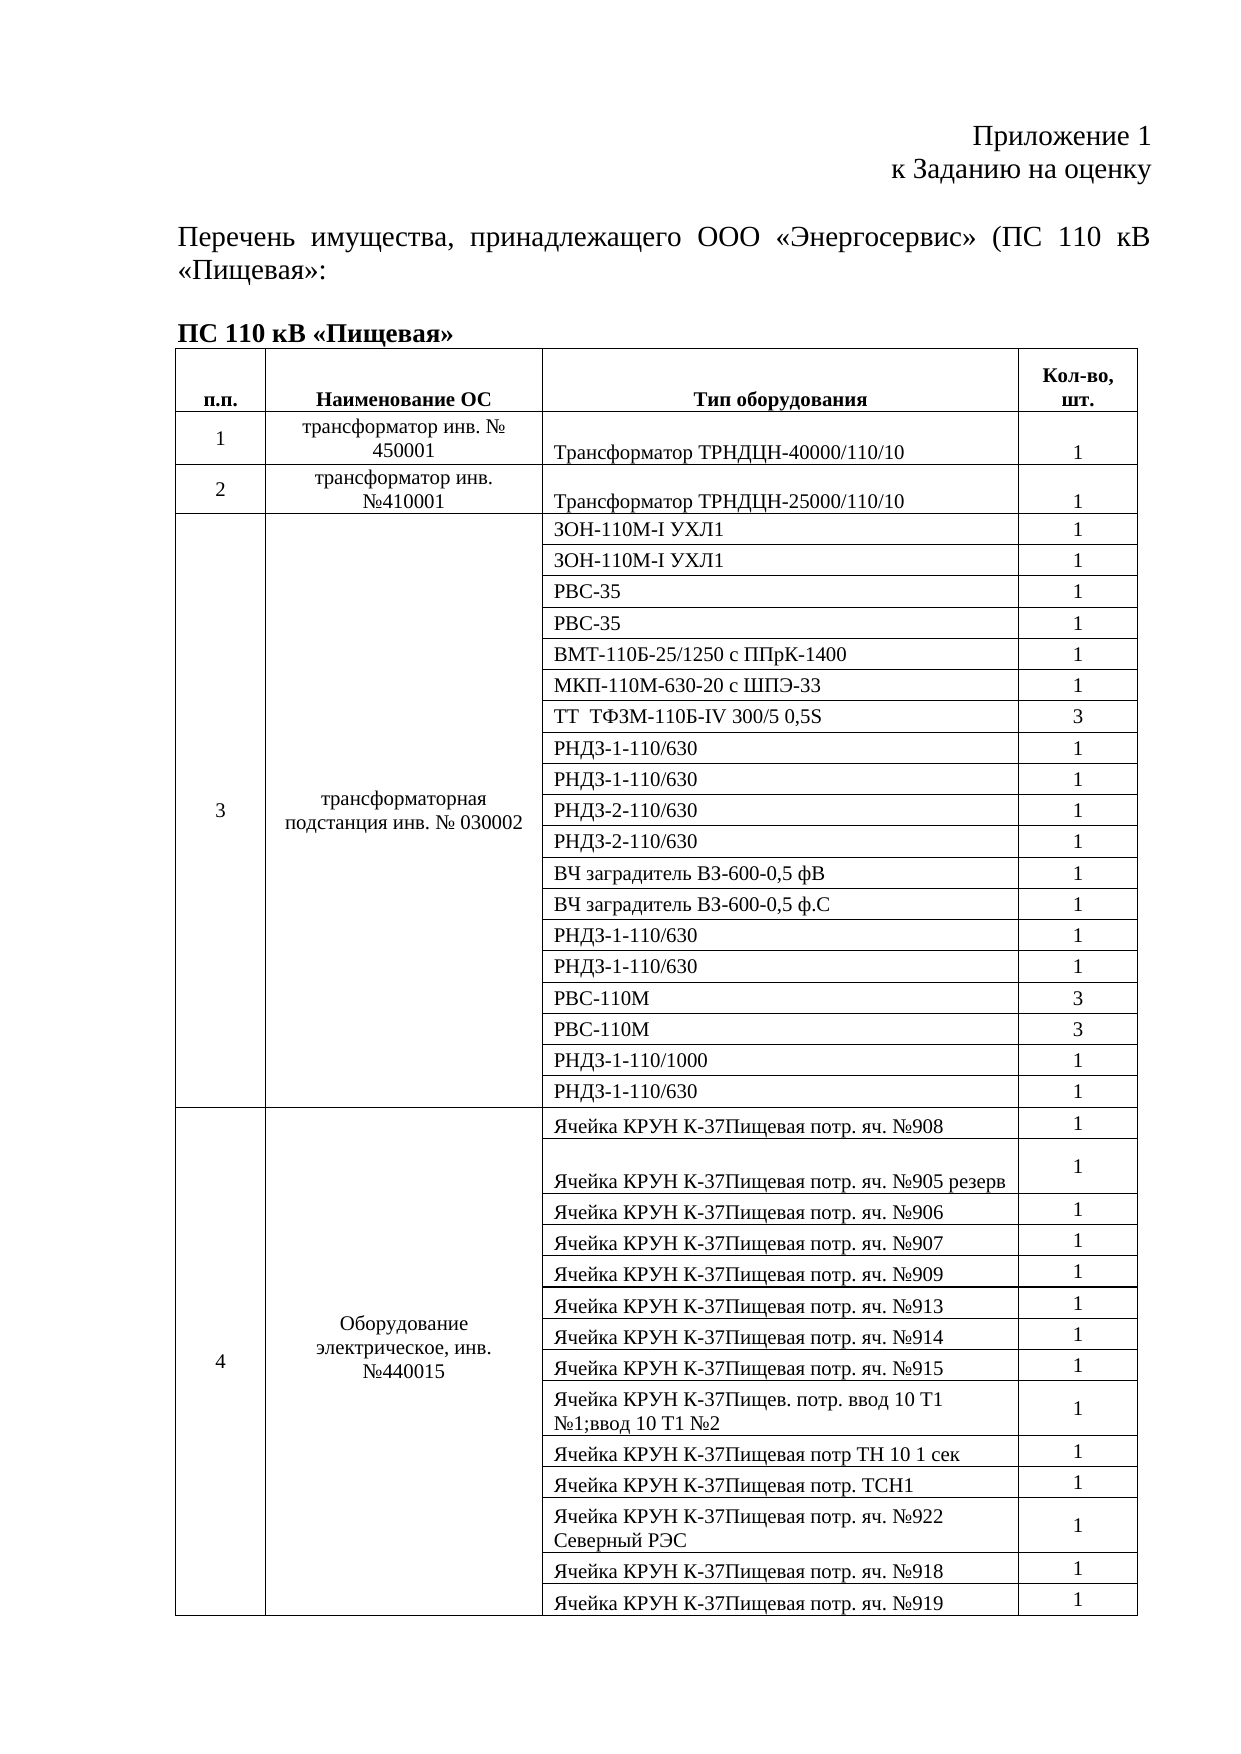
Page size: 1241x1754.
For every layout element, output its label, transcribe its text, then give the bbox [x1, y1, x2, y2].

table_cell 1 [1019, 1319, 1137, 1349]
table_cell 4 [176, 1108, 265, 1614]
table_cell Оборудование электрическое, инв. №440015 [266, 1108, 542, 1614]
table_cell Ячейка КРУН К-37Пищевая потр. яч. №922 Северный РЭС [543, 1498, 1018, 1552]
table_cell 1 [1019, 514, 1137, 544]
table_cell Ячейка КРУН К-37Пищевая потр. яч. №905 резерв [543, 1139, 1018, 1193]
table_cell трансформатор инв. № 450001 [266, 412, 542, 464]
table_cell 1 [1019, 889, 1137, 919]
table_cell Ячейка КРУН К-37Пищевая потр. яч. №913 [543, 1288, 1018, 1318]
text Приложение 1 [177, 118, 1152, 152]
table_cell РНДЗ-1-110/1000 [543, 1045, 1018, 1075]
table_cell Трансформатор ТРНДЦН-25000/110/10 [543, 465, 1018, 513]
table_cell 1 [1019, 1288, 1137, 1318]
table_cell 1 [1019, 858, 1137, 888]
table_cell Ячейка КРУН К-37Пищевая потр. яч. №919 [543, 1584, 1018, 1614]
table_cell ВЧ заградитель ВЗ-600-0,5 ф.С [543, 889, 1018, 919]
table_cell 1 [1019, 1381, 1137, 1435]
table_cell трансформаторная подстанция инв. № 030002 [266, 514, 542, 1107]
table_cell 3 [1019, 983, 1137, 1013]
table_cell РНДЗ-1-110/630 [543, 764, 1018, 794]
table_cell 1 [1019, 639, 1137, 669]
table_cell 1 [1019, 1256, 1137, 1286]
table_cell 1 [1019, 670, 1137, 700]
table_cell МКП-110М-630-20 с ШПЭ-33 [543, 670, 1018, 700]
table_cell ВЧ заградитель ВЗ-600-0,5 фВ [543, 858, 1018, 888]
table_cell РВС-35 [543, 576, 1018, 607]
table_cell Ячейка КРУН К-37Пищевая потр. яч. №907 [543, 1225, 1018, 1255]
table_cell 3 [176, 514, 265, 1107]
table_cell РНДЗ-2-110/630 [543, 795, 1018, 825]
table_cell 1 [1019, 795, 1137, 825]
table_cell 1 [1019, 733, 1137, 763]
table_cell 1 [176, 412, 265, 464]
table_cell Ячейка КРУН К-37Пищевая потр. яч. №906 [543, 1194, 1018, 1224]
table_cell 1 [1019, 576, 1137, 607]
table_cell Ячейка КРУН К-37Пищевая потр. яч. №914 [543, 1319, 1018, 1349]
table_cell 1 [1019, 1108, 1137, 1138]
table_cell РВС-35 [543, 608, 1018, 638]
text ПС 110 кВ «Пищевая» [177, 317, 1152, 348]
table_cell 3 [1019, 701, 1137, 732]
list Перечень имущества, принадлежащего ООО «Энергосервис» (ПС 110 кВ «Пищевая»: [177, 219, 1152, 286]
table_cell 1 [1019, 920, 1137, 950]
table_cell 1 [1019, 465, 1137, 513]
table_cell РНДЗ-1-110/630 [543, 920, 1018, 950]
table_cell 1 [1019, 764, 1137, 794]
table_cell 1 [1019, 951, 1137, 982]
table_cell 1 [1019, 1467, 1137, 1497]
table_cell РВС-110М [543, 983, 1018, 1013]
table_cell 1 [1019, 1139, 1137, 1193]
table_cell 1 [1019, 1194, 1137, 1224]
table_cell РНДЗ-1-110/630 [543, 733, 1018, 763]
table_header Кол-во, шт. [1019, 349, 1137, 411]
table_cell Трансформатор ТРНДЦН-40000/110/10 [543, 412, 1018, 464]
table_cell трансформатор инв.№410001 [266, 465, 542, 513]
table_cell Ячейка КРУН К-37Пищевая потр. яч. №918 [543, 1553, 1018, 1583]
table_cell 1 [1019, 826, 1137, 857]
table_cell РНДЗ-1-110/630 [543, 951, 1018, 982]
table_cell 1 [1019, 1045, 1137, 1075]
table_cell РНДЗ-2-110/630 [543, 826, 1018, 857]
table_header Наименование ОС [266, 349, 542, 411]
table_cell ТT ТФЗМ-110Б-IV 300/5 0,5S [543, 701, 1018, 732]
table_cell Ячейка КРУН К-37Пищевая потр. яч. №909 [543, 1256, 1018, 1286]
table_cell 1 [1019, 1076, 1137, 1107]
table_cell 1 [1019, 1553, 1137, 1583]
table_cell 3 [1019, 1014, 1137, 1044]
table_cell 1 [1019, 608, 1137, 638]
table_cell 1 [1019, 1350, 1137, 1380]
table_cell Ячейка КРУН К-37Пищевая потр. ТСН1 [543, 1467, 1018, 1497]
table_header Тип оборудования [543, 349, 1018, 411]
table_cell РВС-110М [543, 1014, 1018, 1044]
table_header п.п. [176, 349, 265, 411]
table_cell 1 [1019, 1584, 1137, 1614]
table_cell ВМТ-110Б-25/1250 с ППрК-1400 [543, 639, 1018, 669]
table_cell Ячейка КРУН К-37Пищевая потр ТН 10 1 сек [543, 1436, 1018, 1466]
table_cell Ячейка КРУН К-37Пищевая потр. яч. №915 [543, 1350, 1018, 1380]
table_cell 2 [176, 465, 265, 513]
table_cell 1 [1019, 412, 1137, 464]
table_cell 1 [1019, 1225, 1137, 1255]
table_cell РНДЗ-1-110/630 [543, 1076, 1018, 1107]
table_cell 1 [1019, 545, 1137, 575]
table_cell Ячейка КРУН К-37Пищевая потр. яч. №908 [543, 1108, 1018, 1138]
text к Заданию на оценку [177, 152, 1152, 185]
table_cell ЗОН-110М-I УХЛ1 [543, 545, 1018, 575]
table_cell 1 [1019, 1498, 1137, 1552]
table_cell 1 [1019, 1436, 1137, 1466]
table_cell ЗОН-110М-I УХЛ1 [543, 514, 1018, 544]
table_cell Ячейка КРУН К-37Пищев. потр. ввод 10 Т1 №1;ввод 10 Т1 №2 [543, 1381, 1018, 1435]
